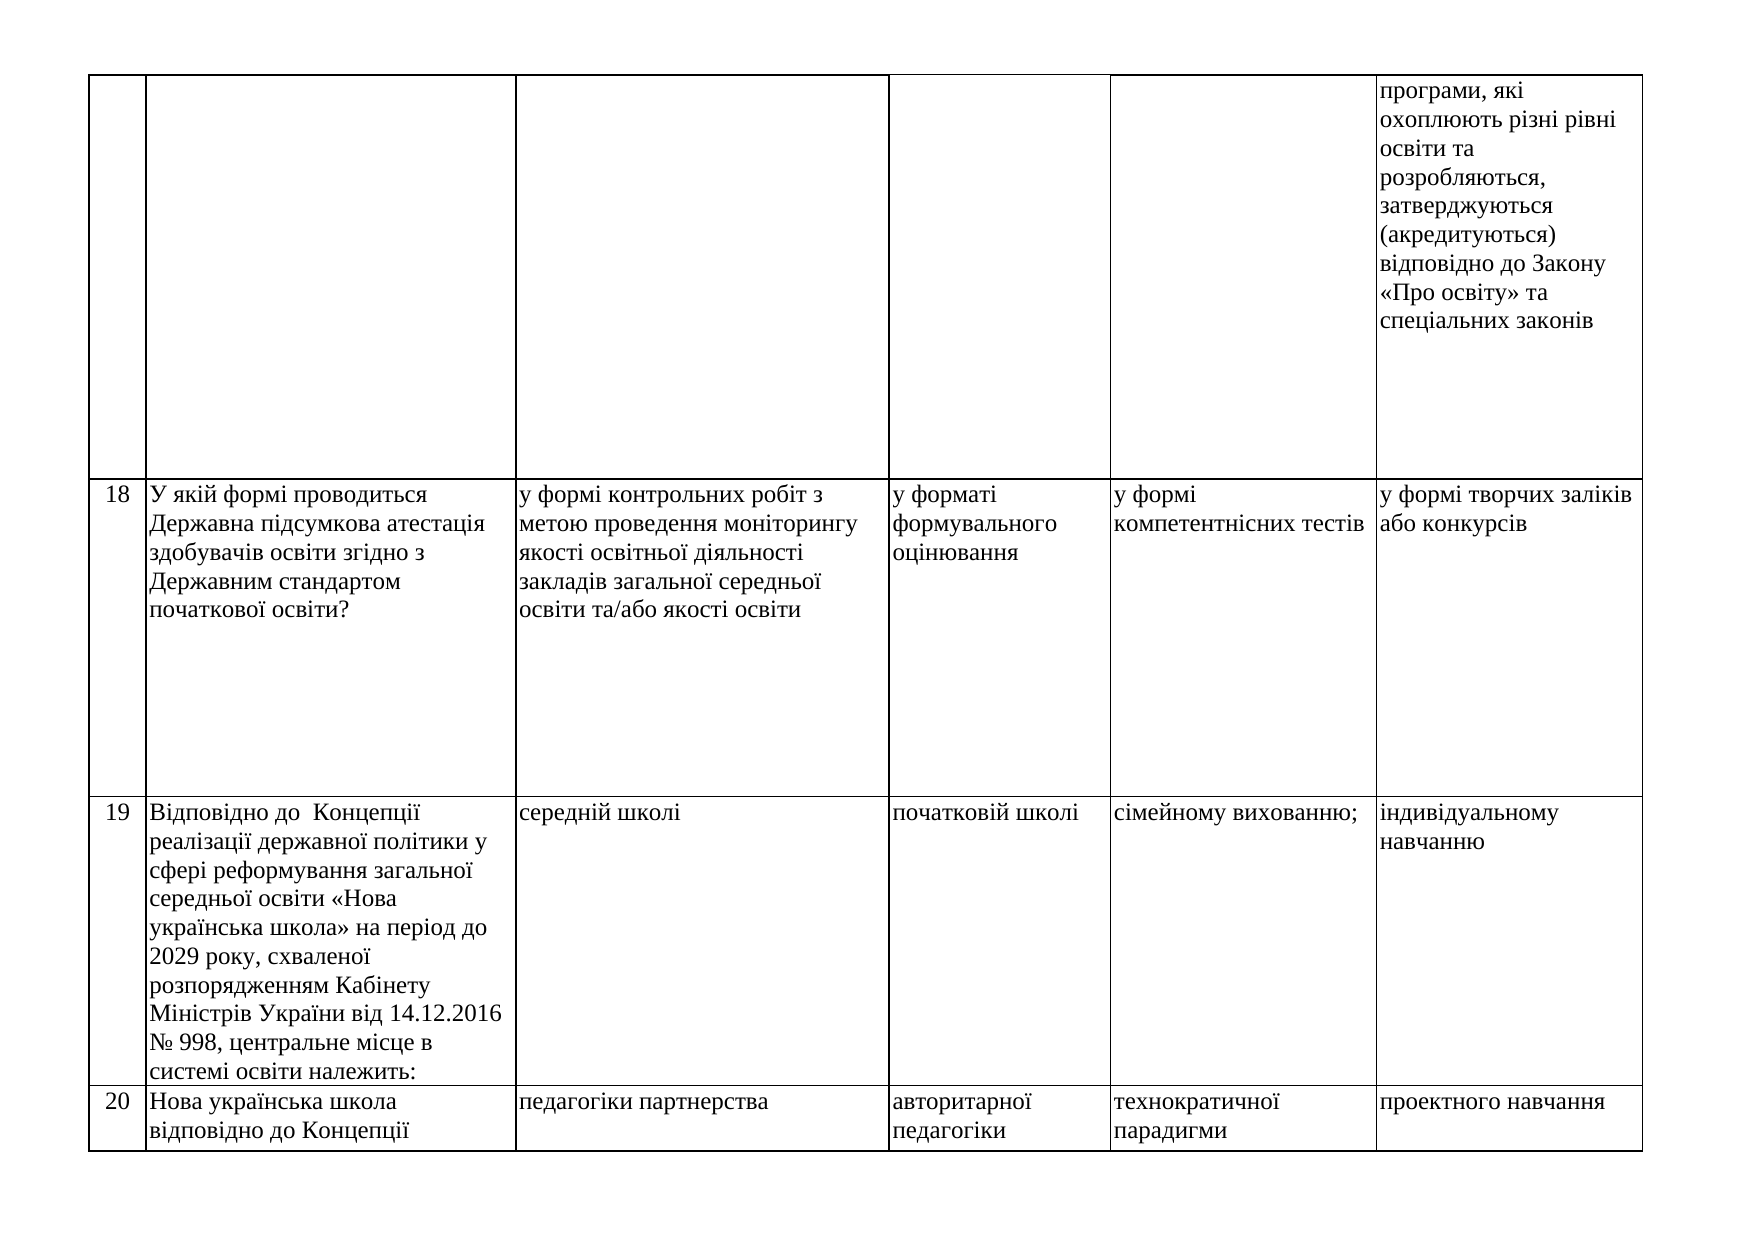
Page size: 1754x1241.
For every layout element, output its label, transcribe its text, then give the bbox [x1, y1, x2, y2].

table_cell у форматі формувального оцінювання [890, 480, 1110, 796]
table_cell у формі творчих заліків або конкурсів [1377, 480, 1642, 796]
table_cell 20 [90, 1086, 145, 1150]
table_cell 17 [90, 76, 145, 478]
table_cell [517, 76, 888, 478]
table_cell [890, 1086, 1110, 1150]
table_cell проектного навчання [1377, 1086, 1642, 1150]
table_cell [1111, 76, 1376, 478]
table_cell У якій формі проводиться Державна підсумкова атестація здобувачів освіти згідно з Державним стандартом початкової освіти? [147, 480, 515, 796]
table_cell середній школі [517, 797, 888, 1085]
table_cell Відповідно до Концепції реалізації державної політики у сфері реформування загальної середньої освіти «Нова українська школа» на період до 2029 року, схваленої розпорядженням Кабінету Міністрів України від 14.12.2016 № 998, центральне місце в системі освіти належить: [147, 797, 515, 1085]
table_cell у формі контрольних робіт з метою проведення моніторингу якості освітньої діяльності закладів загальної середньої освіти та/або якості освіти [517, 480, 888, 796]
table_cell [517, 1086, 888, 1150]
table_cell у формі компетентнісних тестів [1111, 480, 1376, 796]
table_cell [890, 75, 1110, 478]
table_cell 18 [90, 480, 145, 796]
table_cell сімейному вихованню; [1111, 797, 1376, 1085]
table_cell початковій школі [890, 797, 1110, 1085]
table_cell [1111, 1086, 1376, 1150]
table_cell 19 [90, 797, 145, 1085]
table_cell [147, 76, 515, 478]
table_cell індивідуальному навчанню [1377, 797, 1642, 1085]
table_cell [147, 1086, 515, 1150]
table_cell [1377, 76, 1642, 478]
